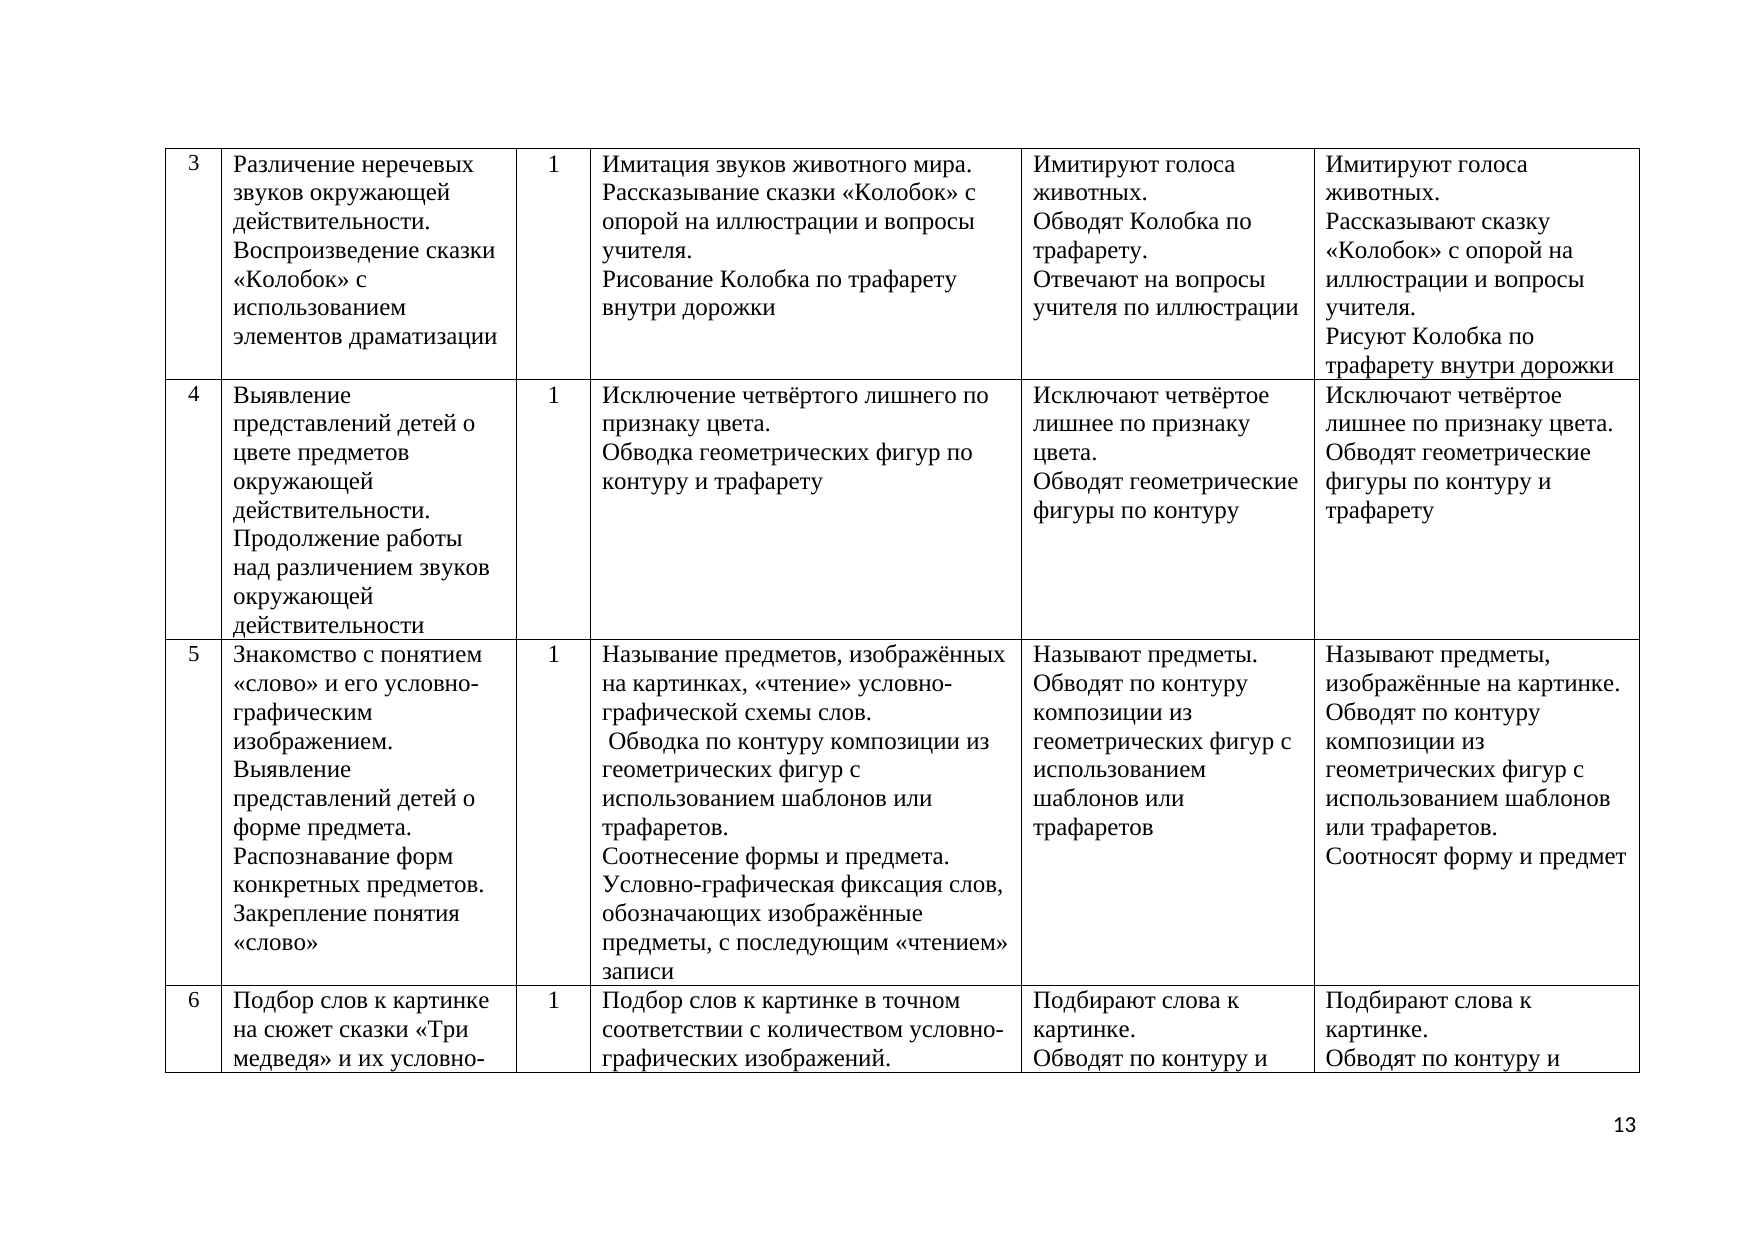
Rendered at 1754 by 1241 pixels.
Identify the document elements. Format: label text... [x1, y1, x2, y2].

table_cell Называют предметы. Обводят по контуру композиции из геометрических фигур с использованием шаблонов или трафаретов [1022, 640, 1314, 984]
table_cell Исключение четвёртого лишнего по признаку цвета. Обводка геометрических фигур по контуру и трафарету [591, 380, 1021, 638]
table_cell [222, 986, 516, 1072]
table_header 1 [517, 149, 590, 379]
table_cell 4 [166, 380, 221, 638]
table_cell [1315, 986, 1639, 1072]
table_header 3 [166, 149, 221, 379]
table_cell Исключают четвёртое лишнее по признаку цвета. Обводят геометрические фигуры по контуру и трафарету [1315, 380, 1639, 638]
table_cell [1022, 986, 1314, 1072]
table_cell 1 [517, 640, 590, 984]
table_cell 6 [166, 986, 221, 1072]
table_cell 1 [517, 380, 590, 638]
table_cell 1 [517, 986, 590, 1072]
table_cell Называют предметы, изображённые на картинке. Обводят по контуру композиции из геометрических фигур с использованием шаблонов или трафаретов. Соотносят форму и предмет [1315, 640, 1639, 984]
table_header Имитируют голоса животных. Рассказывают сказку «Колобок» с опорой на иллюстрации и вопросы учителя. Рисуют Колобка по трафарету внутри дорожки [1315, 149, 1639, 379]
table_header Имитируют голоса животных. Обводят Колобка по трафарету. Отвечают на вопросы учителя по иллюстрации [1022, 149, 1314, 379]
table_cell 5 [166, 640, 221, 984]
table_cell Называние предметов, изображённых на картинках, «чтение» условно-графической схемы слов. Обводка по контуру композиции из геометрических фигур с использованием шаблонов или трафаретов. Соотнесение формы и предмета. Условно-графическая фиксация слов, обозначающих изображённые предметы, с последующим «чтением» записи [591, 640, 1021, 984]
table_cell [591, 986, 1021, 1072]
table_header Имитация звуков животного мира. Рассказывание сказки «Колобок» с опорой на иллюстрации и вопросы учителя. Рисование Колобка по трафарету внутри дорожки [591, 149, 1021, 379]
table_header Различение неречевых звуков окружающей действительности. Воспроизведение сказки «Колобок» с использованием элементов драматизации [222, 149, 516, 379]
table_cell Знакомство с понятием «слово» и его условно-графическим изображением. Выявление представлений детей о форме предмета. Распознавание форм конкретных предметов. Закрепление понятия «слово» [222, 640, 516, 984]
table_cell Выявление представлений детей о цвете предметов окружающей действительности. Продолжение работы над различением звуков окружающей действительности [222, 380, 516, 638]
table_cell Исключают четвёртое лишнее по признаку цвета. Обводят геометрические фигуры по контуру [1022, 380, 1314, 638]
